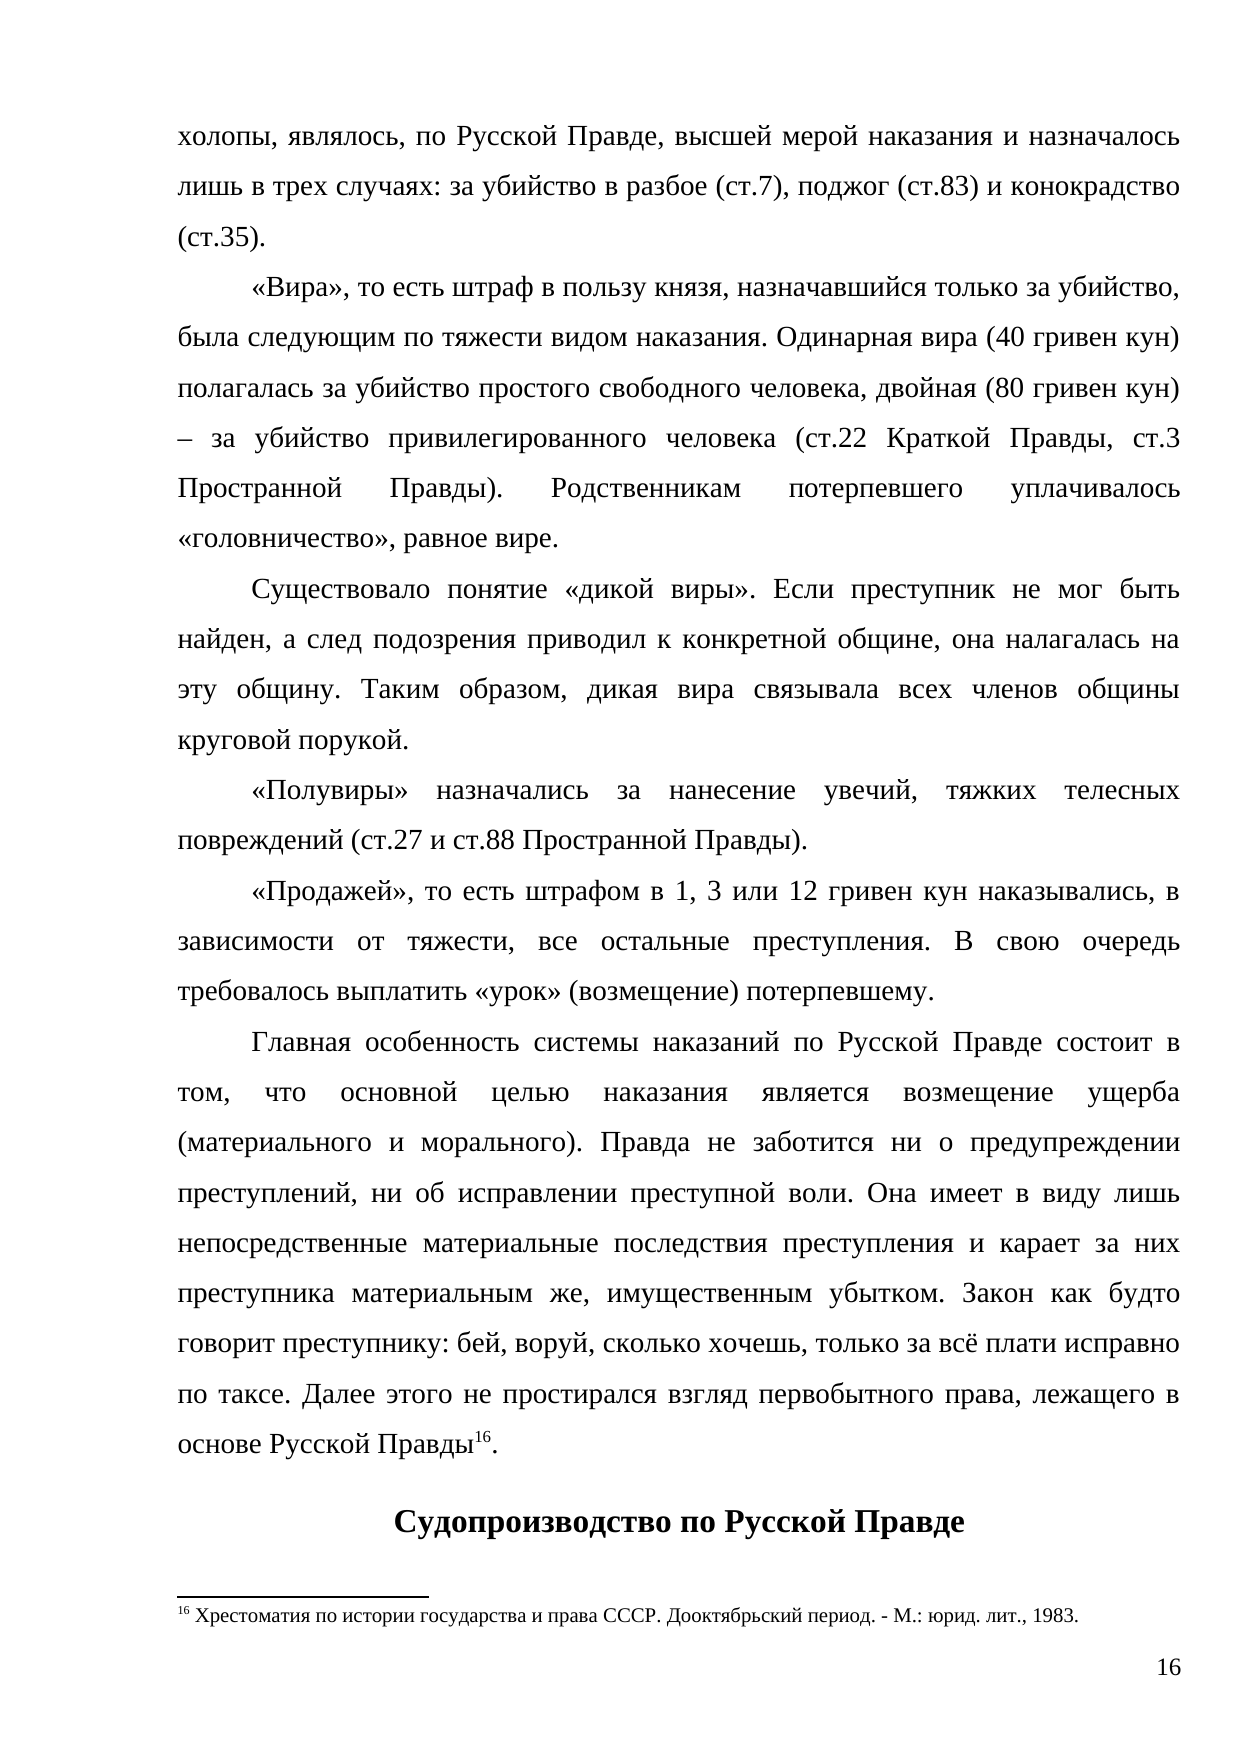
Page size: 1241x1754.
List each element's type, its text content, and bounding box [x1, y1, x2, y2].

text Существовало понятие «дикой виры». Если преступник не мог быть найден, а след подозрения приводил к конкретной общине, она налагалась на эту общину. Таким образом, дикая вира связывала всех членов общины круговой порукой. [177, 571, 1181, 755]
subtitle Судопроизводство по Русской Правде [177, 1502, 1181, 1540]
text Главная особенность системы наказаний по Русской Правде состоит в том, что основной целью наказания является возмещение ущерба (материального и морального). Правда не заботится ни о предупреждении преступлений, ни об исправлении преступной воли. Она имеет в виду лишь непосредственные материальные последствия преступления и карает за них преступника материальным же, имущественным убытком. Закон как будто говорит преступнику: бей, воруй, сколько хочешь, только за всё плати исправно по таксе. Далее этого не простирался взгляд первобытного права, лежащего в основе Русской Правды. [177, 1024, 1181, 1460]
text «Полувиры» назначались за нанесение увечий, тяжких телесных повреждений (ст.27 и ст.88 Пространной Правды). [177, 772, 1181, 856]
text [177, 118, 1181, 252]
text «Вира», то есть штраф в пользу князя, назначавшийся только за убийство, была следующим по тяжести видом наказания. Одинарная вира (40 гривен кун) полагалась за убийство простого свободного человека, двойная (80 гривен кун) – за убийство привилегированного человека (ст.22 Краткой Правды, ст.3 Пространной Правды). Родственникам потерпевшего уплачивалось «головничество», равное вире. [177, 269, 1181, 554]
text «Продажей», то есть штрафом в 1, 3 или 12 гривен кун наказывались, в зависимости от тяжести, все остальные преступления. В свою очередь требовалось выплатить «урок» (возмещение) потерпевшему. [177, 873, 1181, 1007]
